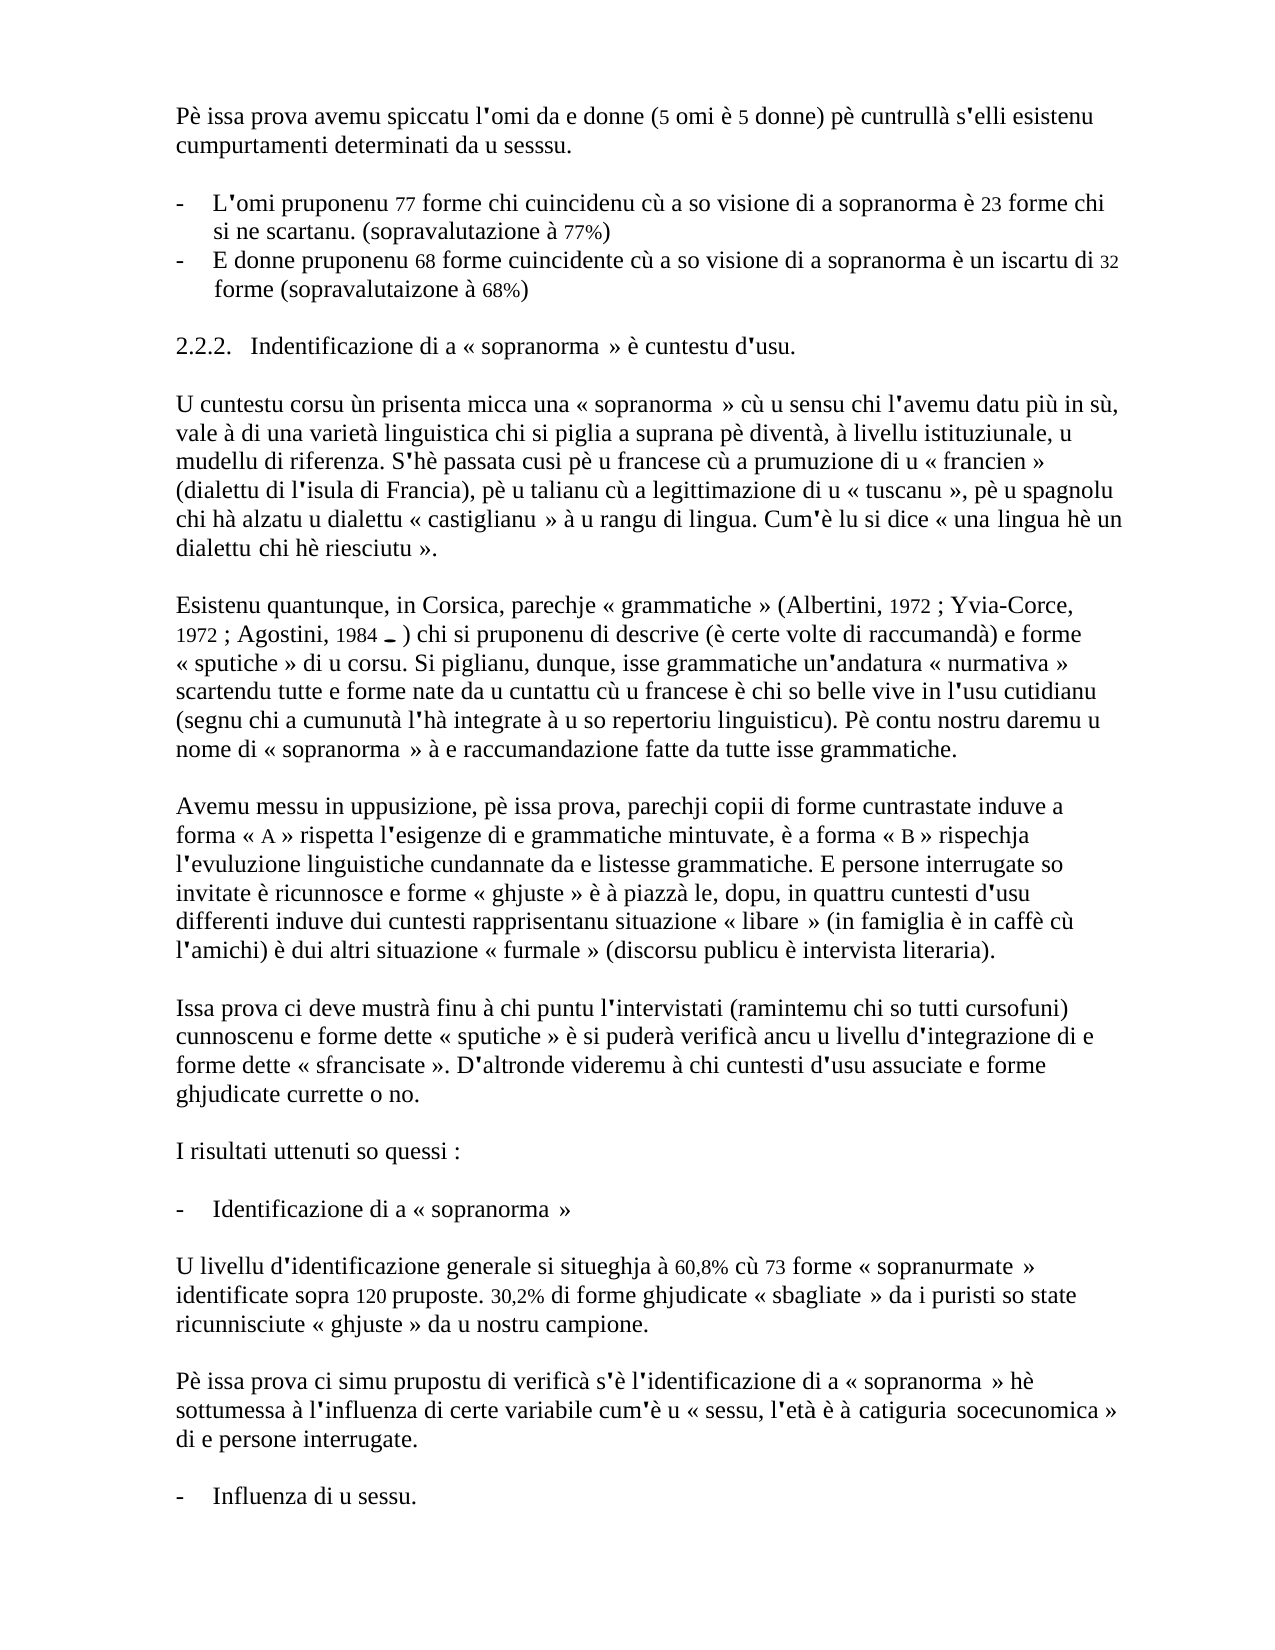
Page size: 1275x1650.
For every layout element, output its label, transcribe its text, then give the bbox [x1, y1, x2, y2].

text - Influenza di u sessu. [176, 1481, 1135, 1510]
text Pè issa prova avemu spiccatu l'omi da e donne (5 omi è 5 donne) pè cuntrullà s'elli esistenu cumpurtamenti determinati da u sesssu. [176, 101, 1098, 159]
text Pè issa prova ci simu prupostu di verificà s'è l'identificazione di a « sopranorma » hè sottumessa à l'influenza di certe variabile cum'è u « sessu, l'età è à catiguria socecunomica » di e persone interrugate. [176, 1366, 1122, 1453]
text Esistenu quantunque, in Corsica, parechje « grammatiche » (Albertini, 1972 ; Yvia-Corce, [176, 590, 1135, 619]
text U cuntestu corsu ùn prisenta micca una « sopranorma » cù u sensu chi l'avemu datu più in sù, vale à di una varietà linguistica chi si piglia a suprana pè diventà, à livellu istituziunale, u mudellu di riferenza. S'hè passata cusi pè u francese cù a prumuzione di u « francien » (dialettu di l'isula di Francia), pè u talianu cù a legittimazione di u « tuscanu », pè u spagnolu chi hà alzatu u dialettu « castiglianu » à u rangu di lingua. Cum'è lu si dice « una lingua hè un dialettu chi hè riesciutu ». [176, 389, 1128, 561]
text Issa prova ci deve mustrà finu à chi puntu l'intervistati (ramintemu chi so tutti cursofuni) cunnoscenu e forme dette « sputiche » è si puderà verificà ancu u livellu d'integrazione di e forme dette « sfrancisate ». D'altronde videremu à chi cuntesti d'usu assuciate e forme ghjudicate currette o no. [176, 993, 1098, 1108]
text 1972 ; Agostini, 1984.) chi si pruponenu di descrive (è certe volte di raccumandà) e forme [176, 619, 1135, 648]
text - L'omi pruponenu 77 forme chi cuincidenu cù a so visione di a sopranorma è 23 forme chi si ne scartanu. (sopravalutazione à 77%) [176, 188, 1109, 245]
text I risultati uttenuti so quessi : [176, 1136, 1135, 1165]
text 2.2.2. Indentificazione di a « sopranorma » è cuntestu d'usu. [176, 331, 1135, 360]
text - Identificazione di a « sopranorma » [176, 1194, 1135, 1223]
text Avemu messu in uppusizione, pè issa prova, parechji copii di forme cuntrastate induve a forma « A » rispetta l'esigenze di e grammatiche mintuvate, è a forma « B » rispechja l'evuluzione linguistiche cundannate da e listesse grammatiche. E persone interrugate so invitate è ricunnosce e forme « ghjuste » è à piazzà le, dopu, in quattru cuntesti d'usu differenti induve dui cuntesti rapprisentanu situazione « libare » (in famiglia è in caffè cù l'amichi) è dui altri situazione « furmale » (discorsu publicu è intervista literaria). [176, 791, 1077, 964]
text U livellu d'identificazione generale si situeghja à 60,8% cù 73 forme « sopranurmate » identificate sopra 120 pruposte. 30,2% di forme ghjudicate « sbagliate » da i puristi so state ricunnisciute « ghjuste » da u nostru campione. [176, 1251, 1081, 1338]
text « sputiche » di u corsu. Si piglianu, dunque, isse grammatiche un'andatura « nurmativa » scartendu tutte e forme nate da u cuntattu cù u francese è chi so belle vive in l'usu cutidianu (segnu chi a cumunutà l'hà integrate à u so repertoriu linguisticu). Pè contu nostru daremu u nome di « sopranorma » à e raccumandazione fatte da tutte isse grammatiche. [176, 648, 1104, 763]
text forme (sopravalutaizone à 68%) [209, 274, 533, 303]
text - E donne pruponenu 68 forme cuincidente cù a so visione di a sopranorma è un iscartu di 32 [176, 245, 1135, 274]
